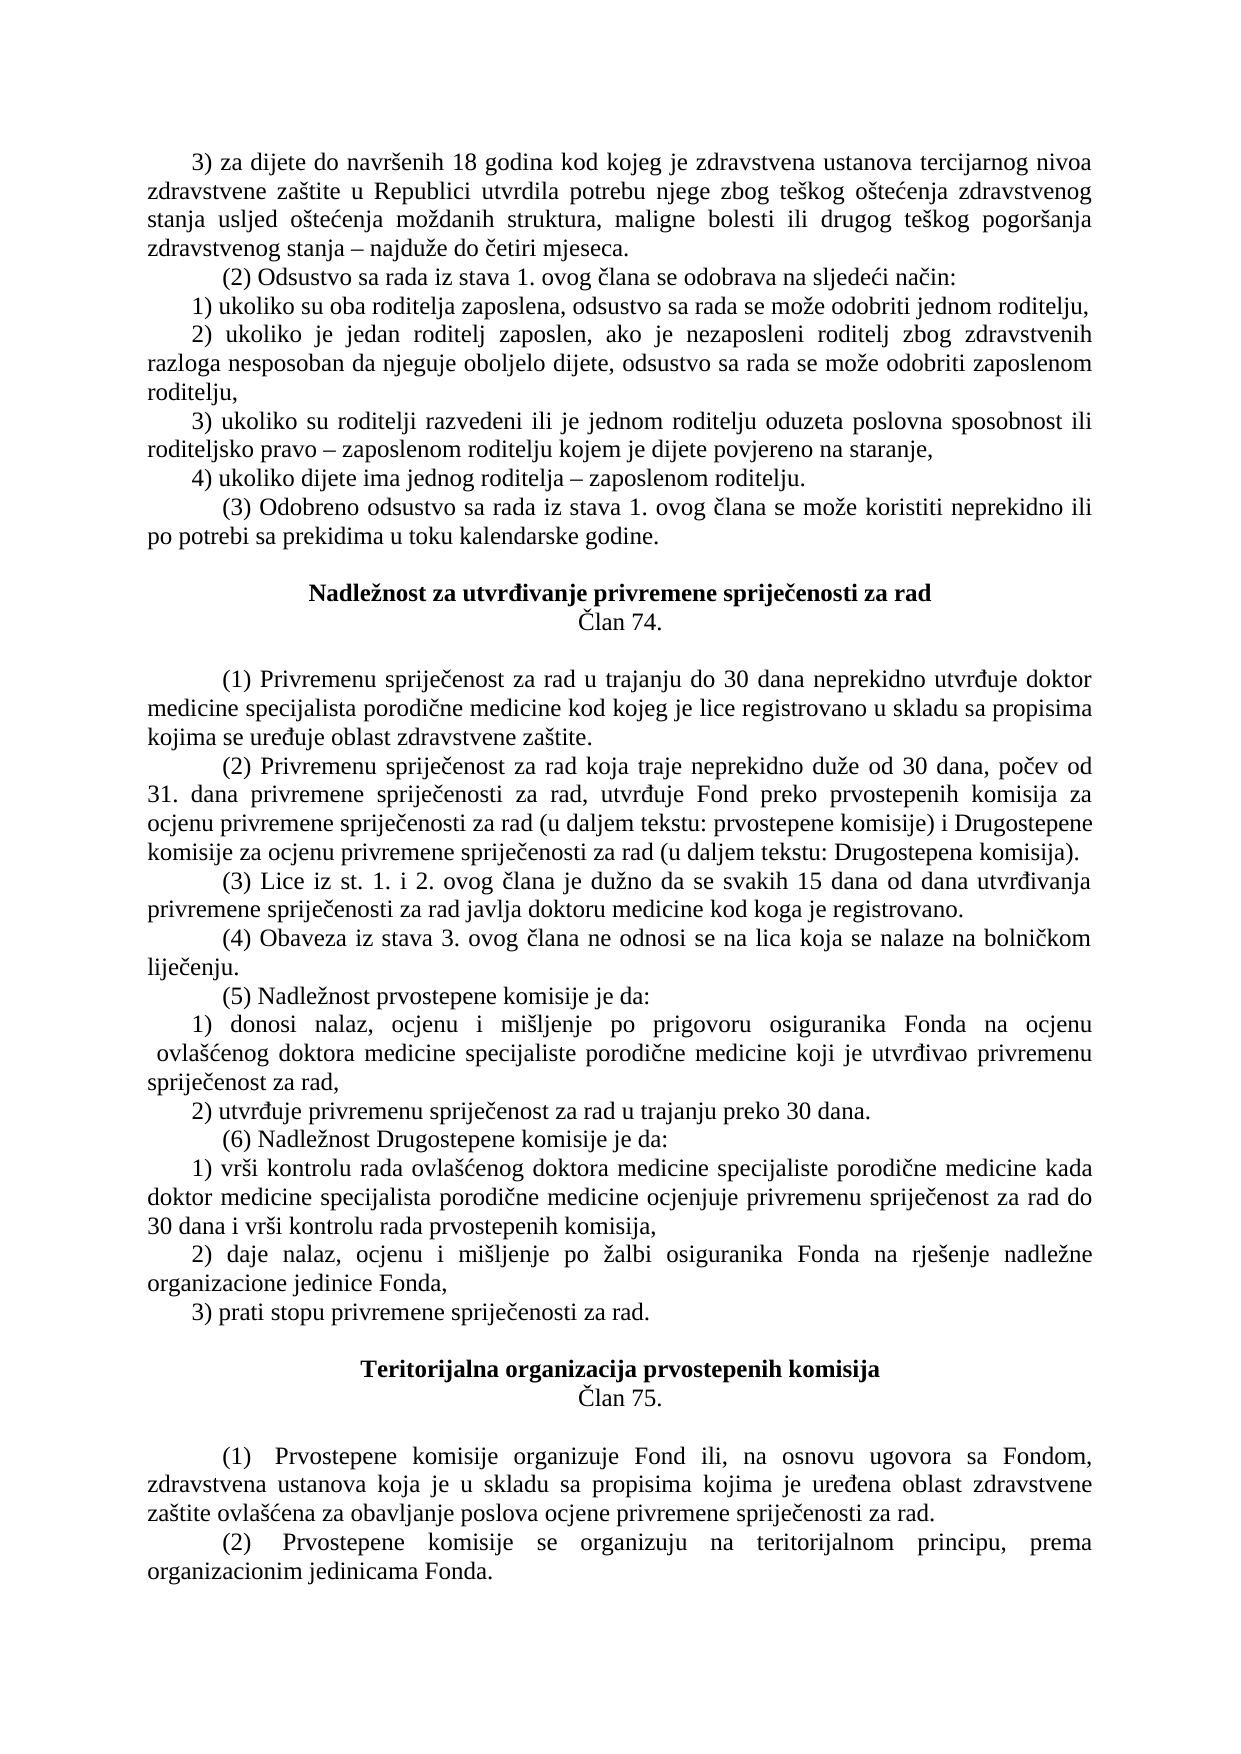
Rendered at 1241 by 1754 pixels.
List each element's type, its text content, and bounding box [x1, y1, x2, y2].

text (3) Lice iz st. 1. i 2. ovog člana je dužno da se svakih 15 dana od dana utvrđivanja privremene spriječenosti za rad javlja doktoru medicine kod koga je registrovano. [147, 866, 1093, 923]
text 2) utvrđuje privremenu spriječenost za rad u trajanju preko 30 dana. [147, 1096, 1093, 1124]
text 4) ukoliko dijete ima jednog roditelja – zaposlenom roditelju. [147, 463, 1093, 492]
text (6) Nadležnost Drugostepene komisije je da: [147, 1124, 1093, 1153]
text Teritorijalna organizacija prvostepenih komisija [147, 1354, 1093, 1383]
text Nadležnost za utvrđivanje privremene spriječenosti za rad [147, 578, 1093, 607]
text 3) ukoliko su roditelji razvedeni ili je jednom roditelju oduzeta poslovna sposobnost ili roditeljsko pravo – zaposlenom roditelju kojem je dijete povjereno na staranje, [147, 406, 1093, 463]
text (1) Privremenu spriječenost za rad u trajanju do 30 dana neprekidno utvrđuje doktor medicine specijalista porodične medicine kod kojeg je lice registrovano u skladu sa propisima kojima se uređuje oblast zdravstvene zaštite. [147, 664, 1093, 751]
text (2) Odsustvo sa rada iz stava 1. ovog člana se odobrava na sljedeći način: [147, 262, 1093, 291]
text 3) prati stopu privremene spriječenosti za rad. [147, 1297, 1093, 1326]
text 1) donosi nalaz, ocjenu i mišljenje po prigovoru osiguranika Fonda na ocjenu ovlašćenog doktora medicine specijaliste porodične medicine koji je utvrđivao privremenu spriječenost za rad, [147, 1009, 1093, 1096]
text (4) Obaveza iz stava 3. ovog člana ne odnosi se na lica koja se nalaze na bolničkom liječenju. [147, 923, 1093, 981]
text Član 75. [147, 1383, 1093, 1412]
text (3) Odobreno odsustvo sa rada iz stava 1. ovog člana se može koristiti neprekidno ili po potrebi sa prekidima u toku kalendarske godine. [147, 492, 1093, 549]
text 1) vrši kontrolu rada ovlašćenog doktora medicine specijaliste porodične medicine kada doktor medicine specijalista porodične medicine ocjenjuje privremenu spriječenost za rad do 30 dana i vrši kontrolu rada prvostepenih komisija, [147, 1153, 1093, 1239]
text 2) daje nalaz, ocjenu i mišljenje po žalbi osiguranika Fonda na rješenje nadležne organizacione jedinice Fonda, [147, 1239, 1093, 1297]
list Prvostepene komisije organizuje Fond ili, na osnovu ugovora sa Fondom, zdravstvena ustanova koja je u skladu sa propisima kojima je uređena oblast zdravstvene zaštite ovlašćena za obavljanje poslova ocjene privremene spriječenosti za rad. [147, 1441, 1093, 1527]
text 2) ukoliko je jedan roditelj zaposlen, ako je nezaposleni roditelj zbog zdravstvenih razloga nesposoban da njeguje oboljelo dijete, odsustvo sa rada se može odobriti zaposlenom roditelju, [147, 319, 1093, 406]
text 1) ukoliko su oba roditelja zaposlena, odsustvo sa rada se može odobriti jednom roditelju, [147, 291, 1093, 319]
list Prvostepene komisije se organizuju na teritorijalnom principu, prema organizacionim jedinicama Fonda. [147, 1527, 1093, 1584]
text (5) Nadležnost prvostepene komisije je da: [147, 981, 1093, 1009]
text 3) za dijete do navršenih 18 godina kod kojeg je zdravstvena ustanova tercijarnog nivoa zdravstvene zaštite u Republici utvrdila potrebu njege zbog teškog oštećenja zdravstvenog stanja usljed oštećenja moždanih struktura, maligne bolesti ili drugog teškog pogoršanja zdravstvenog stanja – najduže do četiri mjeseca. [147, 147, 1093, 262]
text Član 74. [147, 607, 1093, 636]
text (2) Privremenu spriječenost za rad koja traje neprekidno duže od 30 dana, počev od 31. dana privremene spriječenosti za rad, utvrđuje Fond preko prvostepenih komisija za ocjenu privremene spriječenosti za rad (u daljem tekstu: prvostepene komisije) i Drugostepene komisije za ocjenu privremene spriječenosti za rad (u daljem tekstu: Drugostepena komisija). [147, 751, 1093, 866]
